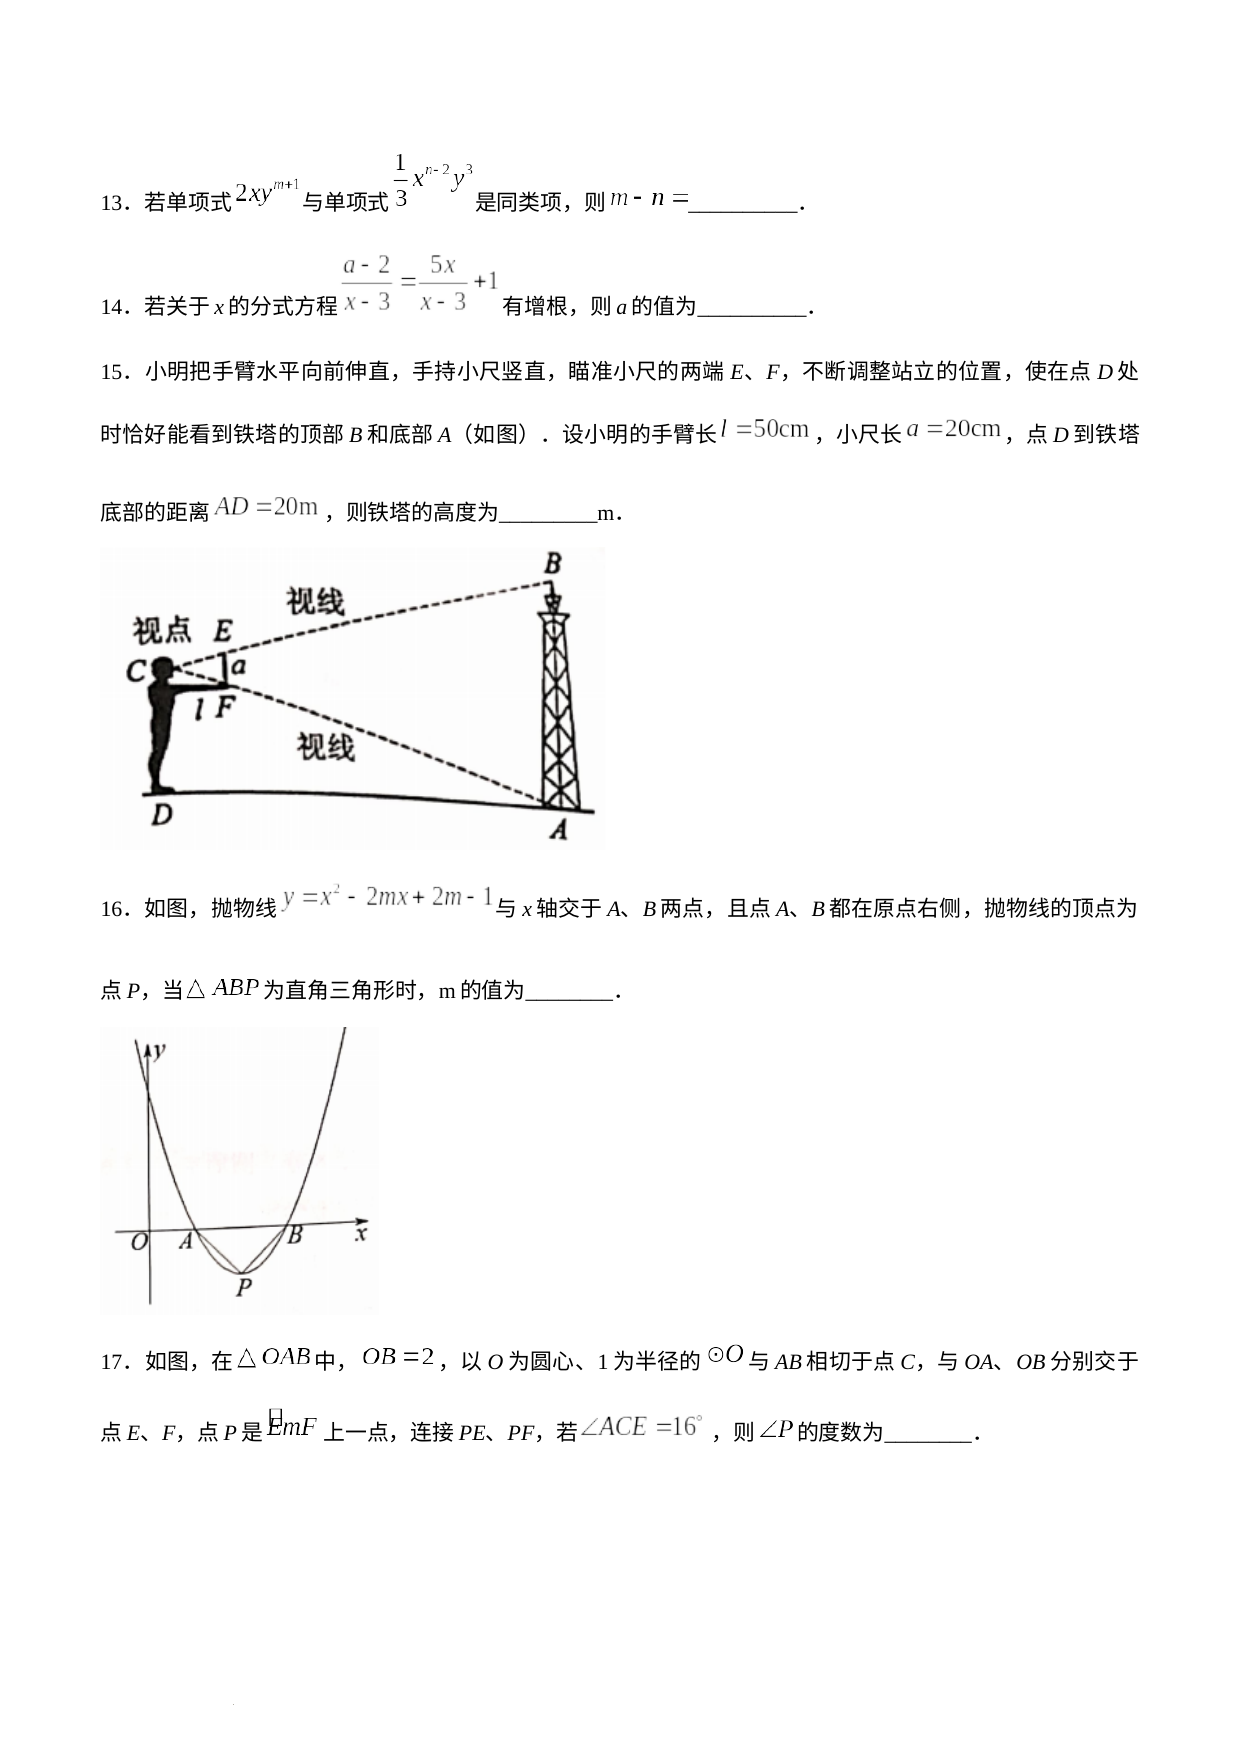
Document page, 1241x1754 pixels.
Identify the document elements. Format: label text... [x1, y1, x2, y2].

picture [100, 1027, 379, 1315]
text 16．如图，抛物线与x轴交于A、B两点，且点A、B都在原点右侧，抛物线的顶点为点P，当为直角三角形时，m的值为________． [100, 878, 1140, 1021]
text 13．若单项式与单项式是同类项，则__________． [100, 146, 1140, 243]
text 14．若关于x的分式方程有增根，则a的值为__________． [100, 249, 1140, 347]
text 17．如图，在中，，以O为圆心、1为半径的与AB相切于点C，与OA、OB分别交于点E、F，点P是上一点，连接PE、PF，若，则的度数为________． [100, 1324, 1140, 1467]
picture [100, 547, 605, 850]
text 15．小明把手臂水平向前伸直，手持小尺竖直，瞄准小尺的两端E、F，不断调整站立的位置，使在点D处时恰好能看到铁塔的顶部B和底部A（如图）．设小明的手臂长，小尺长，点D到铁塔底部的距离，则铁塔的高度为_________m． [100, 353, 1140, 542]
